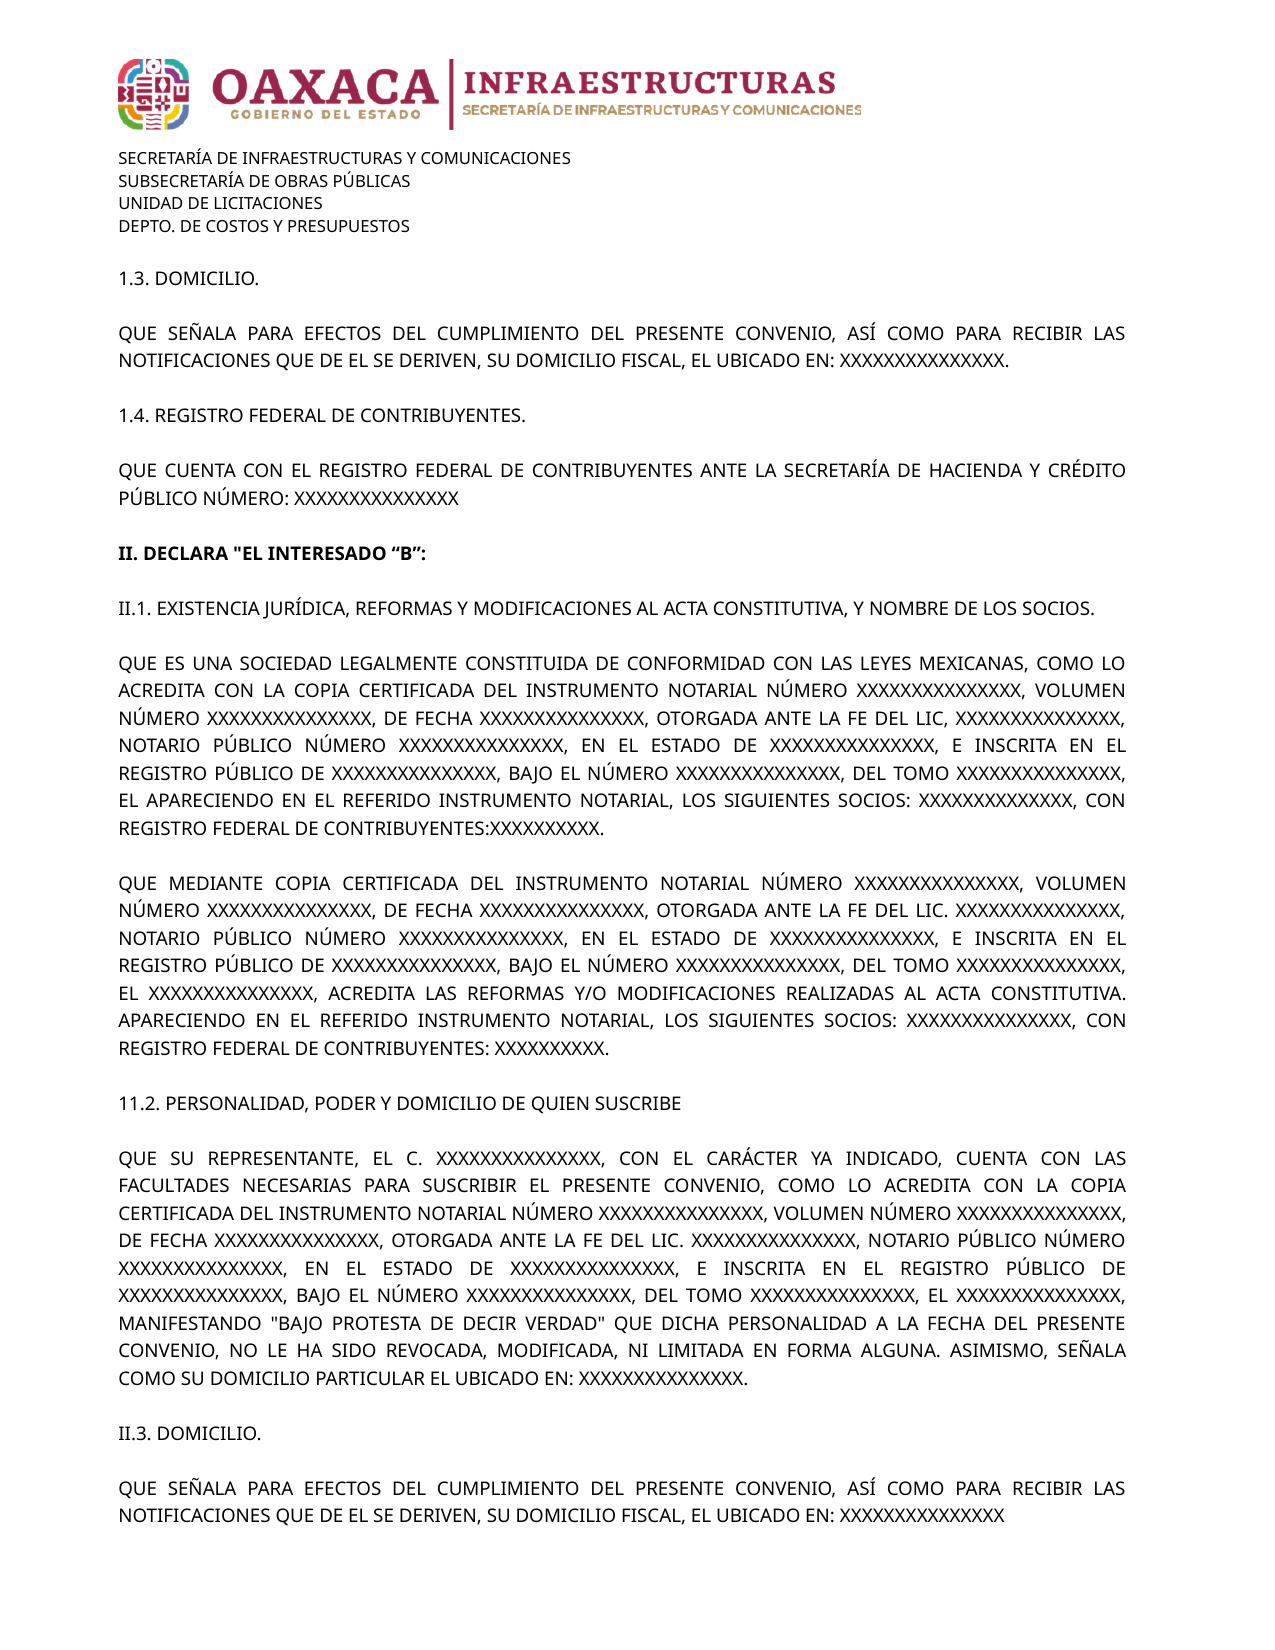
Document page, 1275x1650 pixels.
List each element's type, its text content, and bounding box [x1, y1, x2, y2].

text 1.4. REGISTRO FEDERAL DE CONTRIBUYENTES. [118, 402, 1127, 428]
text QUE ES UNA SOCIEDAD LEGALMENTE CONSTITUIDA DE CONFORMIDAD CON LAS LEYES MEXICANAS, COMO LO ACREDITA CON LA COPIA CERTIFICADA DEL INSTRUMENTO NOTARIAL NÚMERO XXXXXXXXXXXXXXX, VOLUMEN NÚMERO XXXXXXXXXXXXXXX, DE FECHA XXXXXXXXXXXXXXX, OTORGADA ANTE LA FE DEL LIC, XXXXXXXXXXXXXXX, NOTARIO PÚBLICO NÚMERO XXXXXXXXXXXXXXX, EN EL ESTADO DE XXXXXXXXXXXXXXX, E INSCRITA EN EL REGISTRO PÚBLICO DE XXXXXXXXXXXXXXX, BAJO EL NÚMERO XXXXXXXXXXXXXXX, DEL TOMO XXXXXXXXXXXXXXX, EL APARECIENDO EN EL REFERIDO INSTRUMENTO NOTARIAL, LOS SIGUIENTES SOCIOS: XXXXXXXXXXXXXX, CON REGISTRO FEDERAL DE CONTRIBUYENTES:XXXXXXXXXX. [118, 650, 1127, 840]
text II.3. DOMICILIO. [118, 1420, 1127, 1445]
text 1.3. DOMICILIO. [118, 265, 1127, 290]
text QUE MEDIANTE COPIA CERTIFICADA DEL INSTRUMENTO NOTARIAL NÚMERO XXXXXXXXXXXXXXX, VOLUMEN NÚMERO XXXXXXXXXXXXXXX, DE FECHA XXXXXXXXXXXXXXX, OTORGADA ANTE LA FE DEL LIC. XXXXXXXXXXXXXXX, NOTARIO PÚBLICO NÚMERO XXXXXXXXXXXXXXX, EN EL ESTADO DE XXXXXXXXXXXXXXX, E INSCRITA EN EL REGISTRO PÚBLICO DE XXXXXXXXXXXXXXX, BAJO EL NÚMERO XXXXXXXXXXXXXXX, DEL TOMO XXXXXXXXXXXXXXX, EL XXXXXXXXXXXXXXX, ACREDITA LAS REFORMAS Y/O MODIFICACIONES REALIZADAS AL ACTA CONSTITUTIVA. APARECIENDO EN EL REFERIDO INSTRUMENTO NOTARIAL, LOS SIGUIENTES SOCIOS: XXXXXXXXXXXXXXX, CON REGISTRO FEDERAL DE CONTRIBUYENTES: XXXXXXXXXX. [118, 870, 1127, 1060]
text QUE SEÑALA PARA EFECTOS DEL CUMPLIMIENTO DEL PRESENTE CONVENIO, ASÍ COMO PARA RECIBIR LAS NOTIFICACIONES QUE DE EL SE DERIVEN, SU DOMICILIO FISCAL, EL UBICADO EN: XXXXXXXXXXXXXXX. [118, 320, 1127, 373]
text 11.2. PERSONALIDAD, PODER Y DOMICILIO DE QUIEN SUSCRIBE [118, 1090, 1127, 1115]
picture [118, 59, 862, 130]
text II.1. EXISTENCIA JURÍDICA, REFORMAS Y MODIFICACIONES AL ACTA CONSTITUTIVA, Y NOMBRE DE LOS SOCIOS. [118, 595, 1127, 620]
text QUE CUENTA CON EL REGISTRO FEDERAL DE CONTRIBUYENTES ANTE LA SECRETARÍA DE HACIENDA Y CRÉDITO PÚBLICO NÚMERO: XXXXXXXXXXXXXXX [118, 457, 1127, 510]
text QUE SU REPRESENTANTE, EL C. XXXXXXXXXXXXXXX, CON EL CARÁCTER YA INDICADO, CUENTA CON LAS FACULTADES NECESARIAS PARA SUSCRIBIR EL PRESENTE CONVENIO, COMO LO ACREDITA CON LA COPIA CERTIFICADA DEL INSTRUMENTO NOTARIAL NÚMERO XXXXXXXXXXXXXXX, VOLUMEN NÚMERO XXXXXXXXXXXXXXX, DE FECHA XXXXXXXXXXXXXXX, OTORGADA ANTE LA FE DEL LIC. XXXXXXXXXXXXXXX, NOTARIO PÚBLICO NÚMERO XXXXXXXXXXXXXXX, EN EL ESTADO DE XXXXXXXXXXXXXXX, E INSCRITA EN EL REGISTRO PÚBLICO DE XXXXXXXXXXXXXXX, BAJO EL NÚMERO XXXXXXXXXXXXXXX, DEL TOMO XXXXXXXXXXXXXXX, EL XXXXXXXXXXXXXXX, MANIFESTANDO "BAJO PROTESTA DE DECIR VERDAD" QUE DICHA PERSONALIDAD A LA FECHA DEL PRESENTE CONVENIO, NO LE HA SIDO REVOCADA, MODIFICADA, NI LIMITADA EN FORMA ALGUNA. ASIMISMO, SEÑALA COMO SU DOMICILIO PARTICULAR EL UBICADO EN: XXXXXXXXXXXXXXX. [118, 1145, 1127, 1390]
text II. DECLARA "EL INTERESADO “B”: [118, 540, 1127, 565]
text QUE SEÑALA PARA EFECTOS DEL CUMPLIMIENTO DEL PRESENTE CONVENIO, ASÍ COMO PARA RECIBIR LAS NOTIFICACIONES QUE DE EL SE DERIVEN, SU DOMICILIO FISCAL, EL UBICADO EN: XXXXXXXXXXXXXXX [118, 1475, 1127, 1528]
